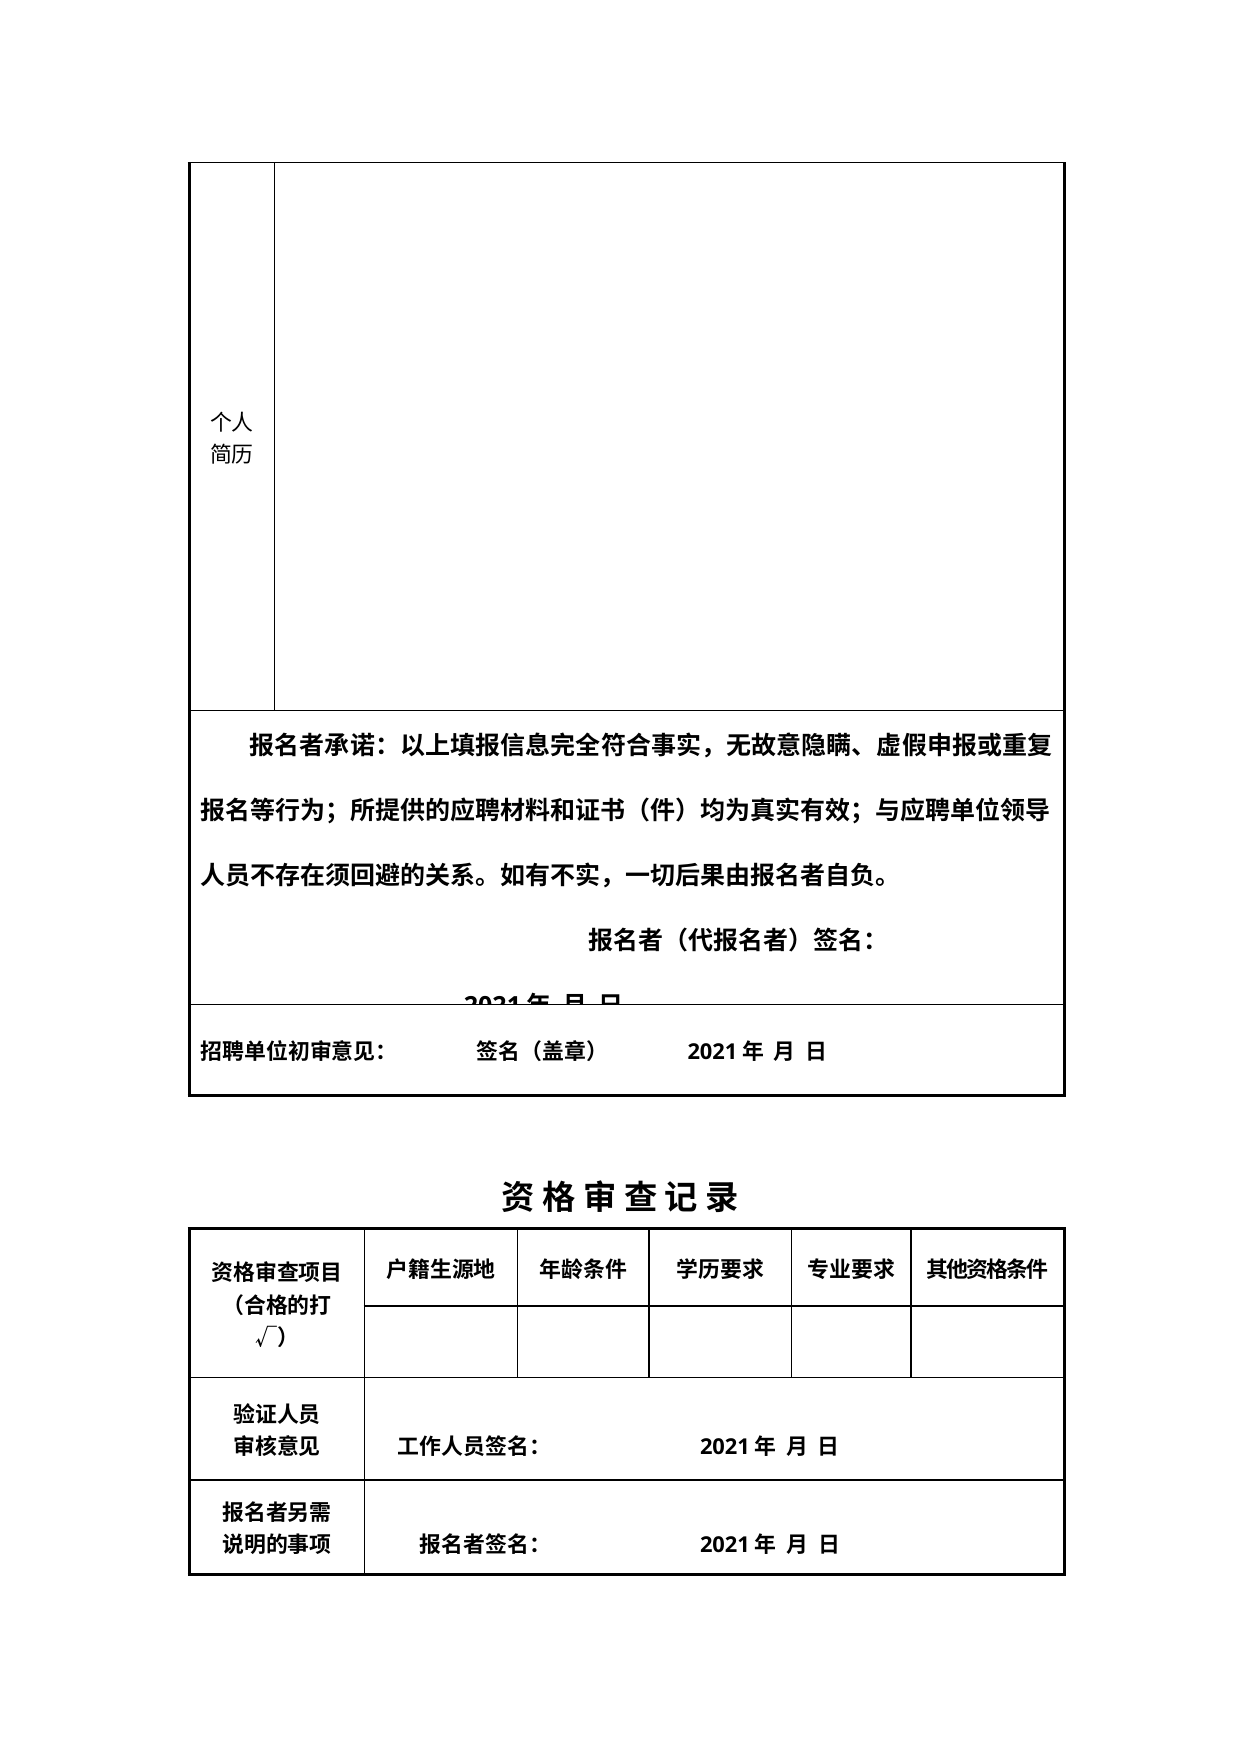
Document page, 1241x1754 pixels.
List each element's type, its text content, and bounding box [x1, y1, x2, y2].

table_cell 工作人员签名： 2021年 月 日 [365, 1378, 1063, 1479]
table_header 学历要求 [650, 1230, 791, 1305]
table_cell [650, 1307, 791, 1377]
table_cell [518, 1307, 648, 1377]
table_cell [912, 1307, 1063, 1377]
table_cell 招聘单位初审意见： 签名（盖章） 2021年 月 日 [191, 1005, 1063, 1094]
table_cell [365, 1307, 517, 1377]
text 资 格 审 查 记 录 [187, 1162, 1053, 1227]
table_header 专业要求 [792, 1230, 910, 1305]
table_header 年龄条件 [518, 1230, 648, 1305]
table_cell 报名者另需 说明的事项 [191, 1481, 364, 1573]
table_header 户籍生源地 [365, 1230, 517, 1305]
table_header 其他资格条件 [912, 1230, 1063, 1305]
table_cell [275, 163, 1063, 710]
table_cell [792, 1307, 910, 1377]
table_header 资格审查项目 （合格的打√） [191, 1230, 364, 1377]
table_cell 验证人员 审核意见 [191, 1378, 364, 1479]
table_cell 报名者承诺：以上填报信息完全符合事实，无故意隐瞒、虚假申报或重复报名等行为；所提供的应聘材料和证书（件）均为真实有效；与应聘单位领导人员不存在须回避的关系。如有不实，一切后果由报名者自负。 报名者（代报名者）签名： 2021年 月 日 [191, 711, 1063, 1004]
table_cell 个人简历 [191, 163, 274, 710]
table_cell 报名者签名： 2021年 月 日 [365, 1481, 1063, 1573]
